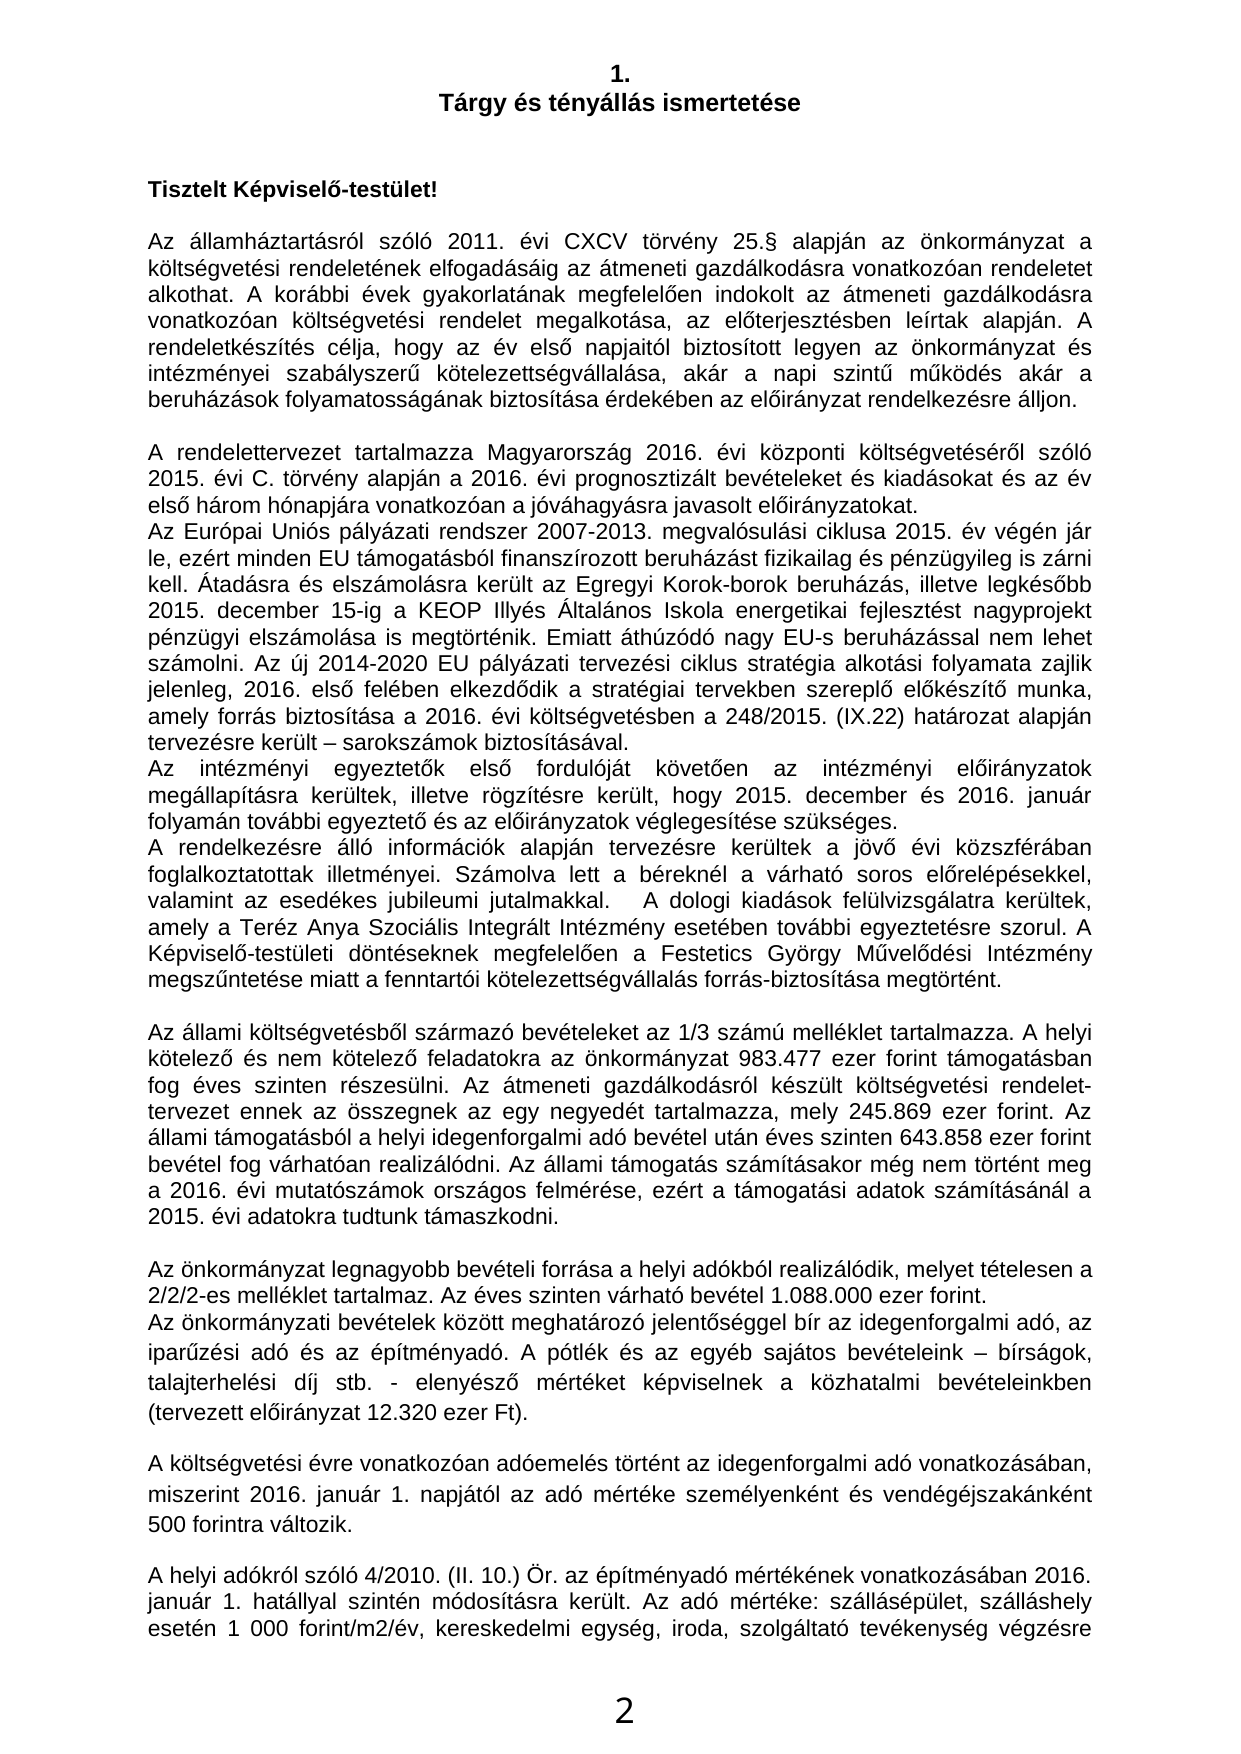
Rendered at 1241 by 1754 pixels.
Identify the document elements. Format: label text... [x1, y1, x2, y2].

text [148, 1562, 1093, 1641]
text Az állami költségvetésből származó bevételeket az 1/3 számú melléklet tartalmazza. A helyi kötelező és nem kötelező feladatokra az önkormányzat 983.477 ezer forint támogatásban fog éves szinten részesülni. Az átmeneti gazdálkodásról készült költségvetési rendelet-tervezet ennek az összegnek az egy negyedét tartalmazza, mely 245.869 ezer forint. Az állami támogatásból a helyi idegenforgalmi adó bevétel után éves szinten 643.858 ezer forint bevétel fog várhatóan realizálódni. Az állami támogatás számításakor még nem történt meg a 2016. évi mutatószámok országos felmérése, ezért a támogatási adatok számításánál a 2015. évi adatokra tudtunk támaszkodni. [148, 1019, 1093, 1230]
text Az államháztartásról szóló 2011. évi CXCV törvény 25.§ alapján az önkormányzat a költségvetési rendeletének elfogadásáig az átmeneti gazdálkodásra vonatkozóan rendeletet alkothat. A korábbi évek gyakorlatának megfelelően indokolt az átmeneti gazdálkodásra vonatkozóan költségvetési rendelet megalkotása, az előterjesztésben leírtak alapján. A rendeletkészítés célja, hogy az év első napjaitól biztosított legyen az önkormányzat és intézményei szabályszerű kötelezettségvállalása, akár a napi szintű működés akár a beruházások folyamatosságának biztosítása érdekében az előirányzat rendelkezésre álljon. [148, 228, 1093, 413]
text Tárgy és tényállás ismertetése [148, 88, 1093, 117]
text A rendelkezésre álló információk alapján tervezésre kerültek a jövő évi közszférában foglalkoztatottak illetményei. Számolva lett a béreknél a várható soros előrelépésekkel, valamint az esedékes jubileumi jutalmakkal. A dologi kiadások felülvizsgálatra kerültek, amely a Teréz Anya Szociális Integrált Intézmény esetében további egyeztetésre szorul. A Képviselő-testületi döntéseknek megfelelően a Festetics György Művelődési Intézmény megszűntetése miatt a fenntartói kötelezettségvállalás forrás-biztosítása megtörtént. [148, 834, 1093, 992]
text 1. [148, 59, 1093, 88]
text Az Európai Uniós pályázati rendszer 2007-2013. megvalósulási ciklusa 2015. év végén jár le, ezért minden EU támogatásból finanszírozott beruházást fizikailag és pénzügyileg is zárni kell. Átadásra és elszámolásra került az Egregyi Korok-borok beruházás, illetve legkésőbb 2015. december 15-ig a KEOP Illyés Általános Iskola energetikai fejlesztést nagyprojekt pénzügyi elszámolása is megtörténik. Emiatt áthúzódó nagy EU-s beruházással nem lehet számolni. Az új 2014-2020 EU pályázati tervezési ciklus stratégia alkotási folyamata zajlik jelenleg, 2016. első felében elkezdődik a stratégiai tervekben szereplő előkészítő munka, amely forrás biztosítása a 2016. évi költségvetésben a 248/2015. (IX.22) határozat alapján tervezésre került – sarokszámok biztosításával. [148, 518, 1093, 755]
text Az önkormányzat legnagyobb bevételi forrása a helyi adókból realizálódik, melyet tételesen a 2/2/2-es melléklet tartalmaz. Az éves szinten várható bevétel 1.088.000 ezer forint. [148, 1256, 1093, 1309]
text A rendelettervezet tartalmazza Magyarország 2016. évi központi költségvetéséről szóló 2015. évi C. törvény alapján a 2016. évi prognosztizált bevételeket és kiadásokat és az év első három hónapjára vonatkozóan a jóváhagyásra javasolt előirányzatokat. [148, 439, 1093, 518]
text Az intézményi egyeztetők első fordulóját követően az intézményi előirányzatok megállapításra kerültek, illetve rögzítésre került, hogy 2015. december és 2016. január folyamán további egyeztető és az előirányzatok véglegesítése szükséges. [148, 755, 1093, 834]
text Tisztelt Képviselő-testület! [148, 176, 1093, 202]
text Az önkormányzati bevételek között meghatározó jelentőséggel bír az idegenforgalmi adó, az iparűzési adó és az építményadó. A pótlék és az egyéb sajátos bevételeink – bírságok, talajterhelési díj stb. - elenyésző mértéket képviselnek a közhatalmi bevételeinkben (tervezett előirányzat 12.320 ezer Ft). [148, 1309, 1093, 1426]
text A költségvetési évre vonatkozóan adóemelés történt az idegenforgalmi adó vonatkozásában, miszerint 2016. január 1. napjától az adó mértéke személyenként és vendégéjszakánként 500 forintra változik. [148, 1450, 1093, 1537]
